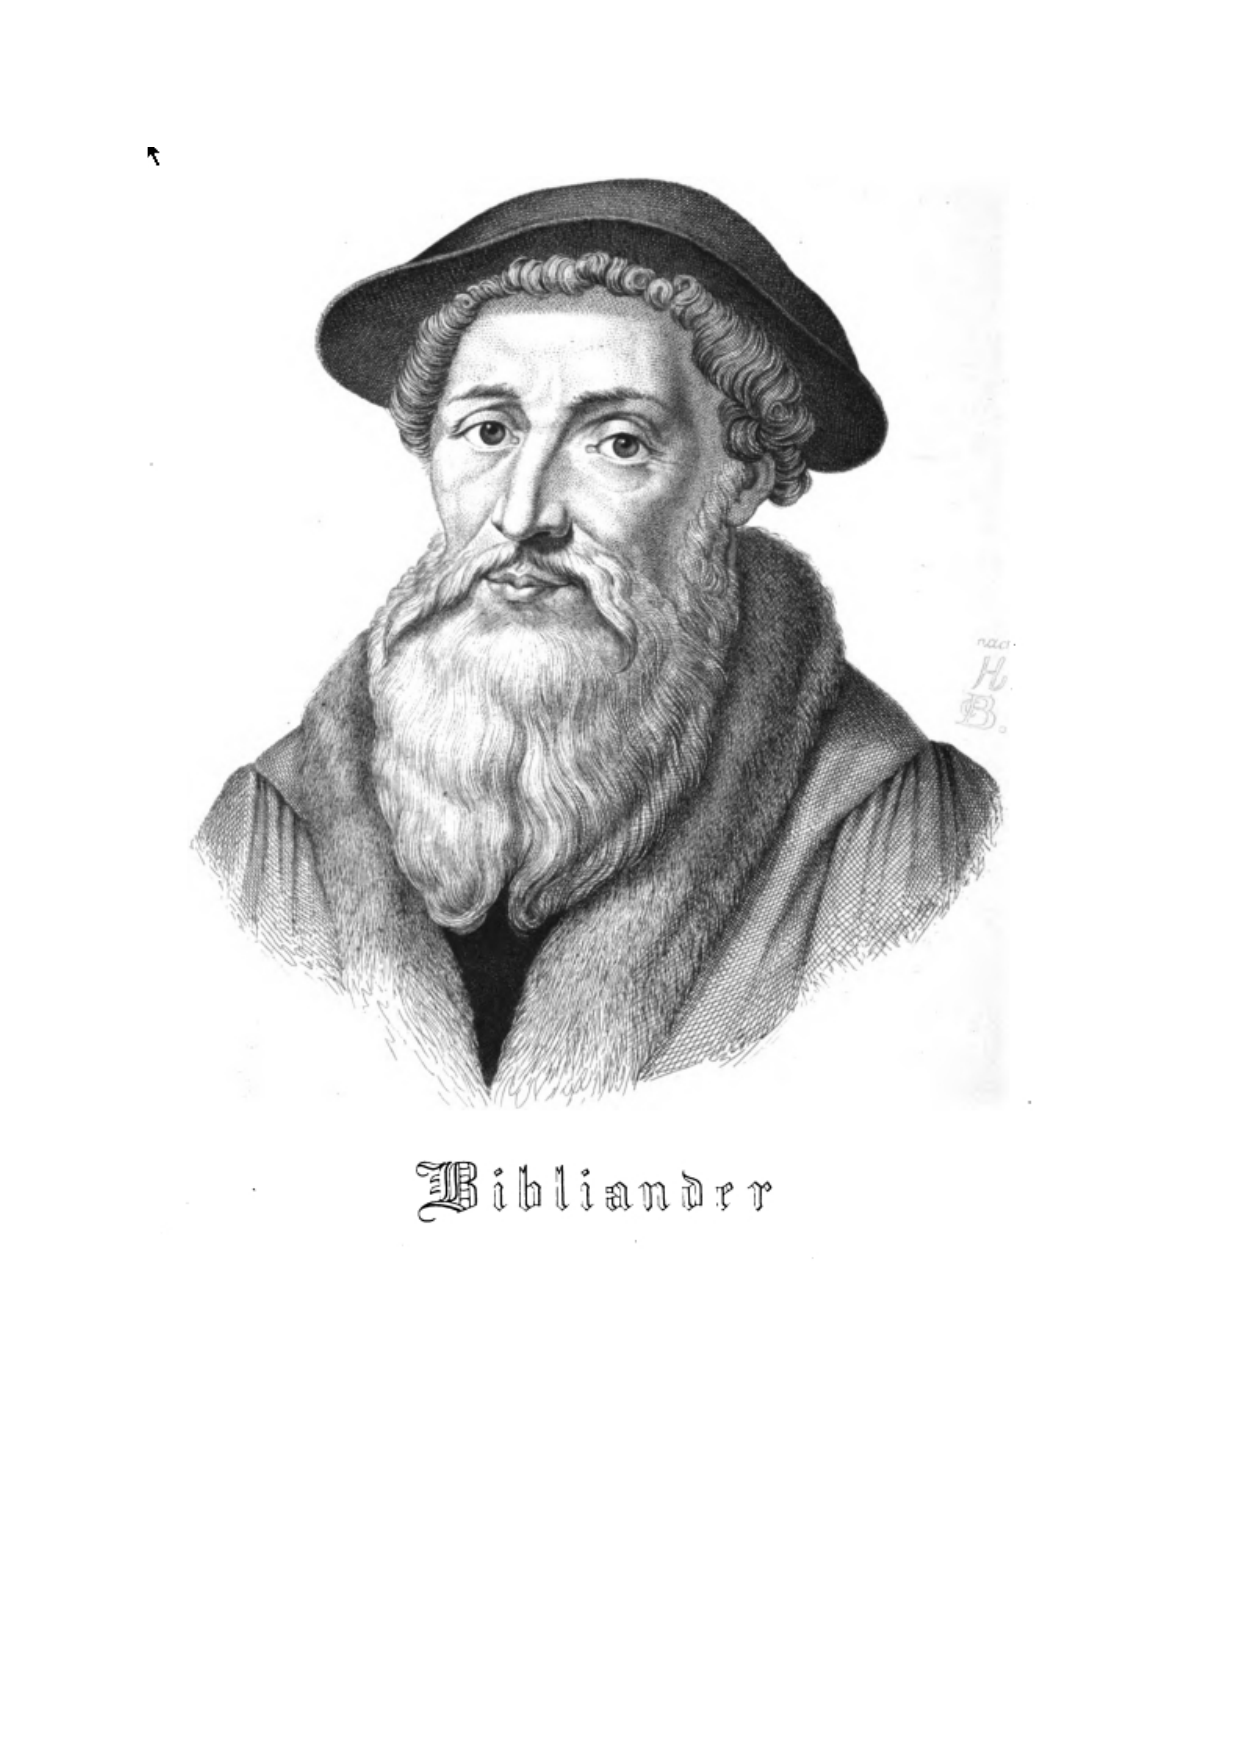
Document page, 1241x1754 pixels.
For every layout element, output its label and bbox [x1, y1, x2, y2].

picture [147, 147, 1035, 1270]
